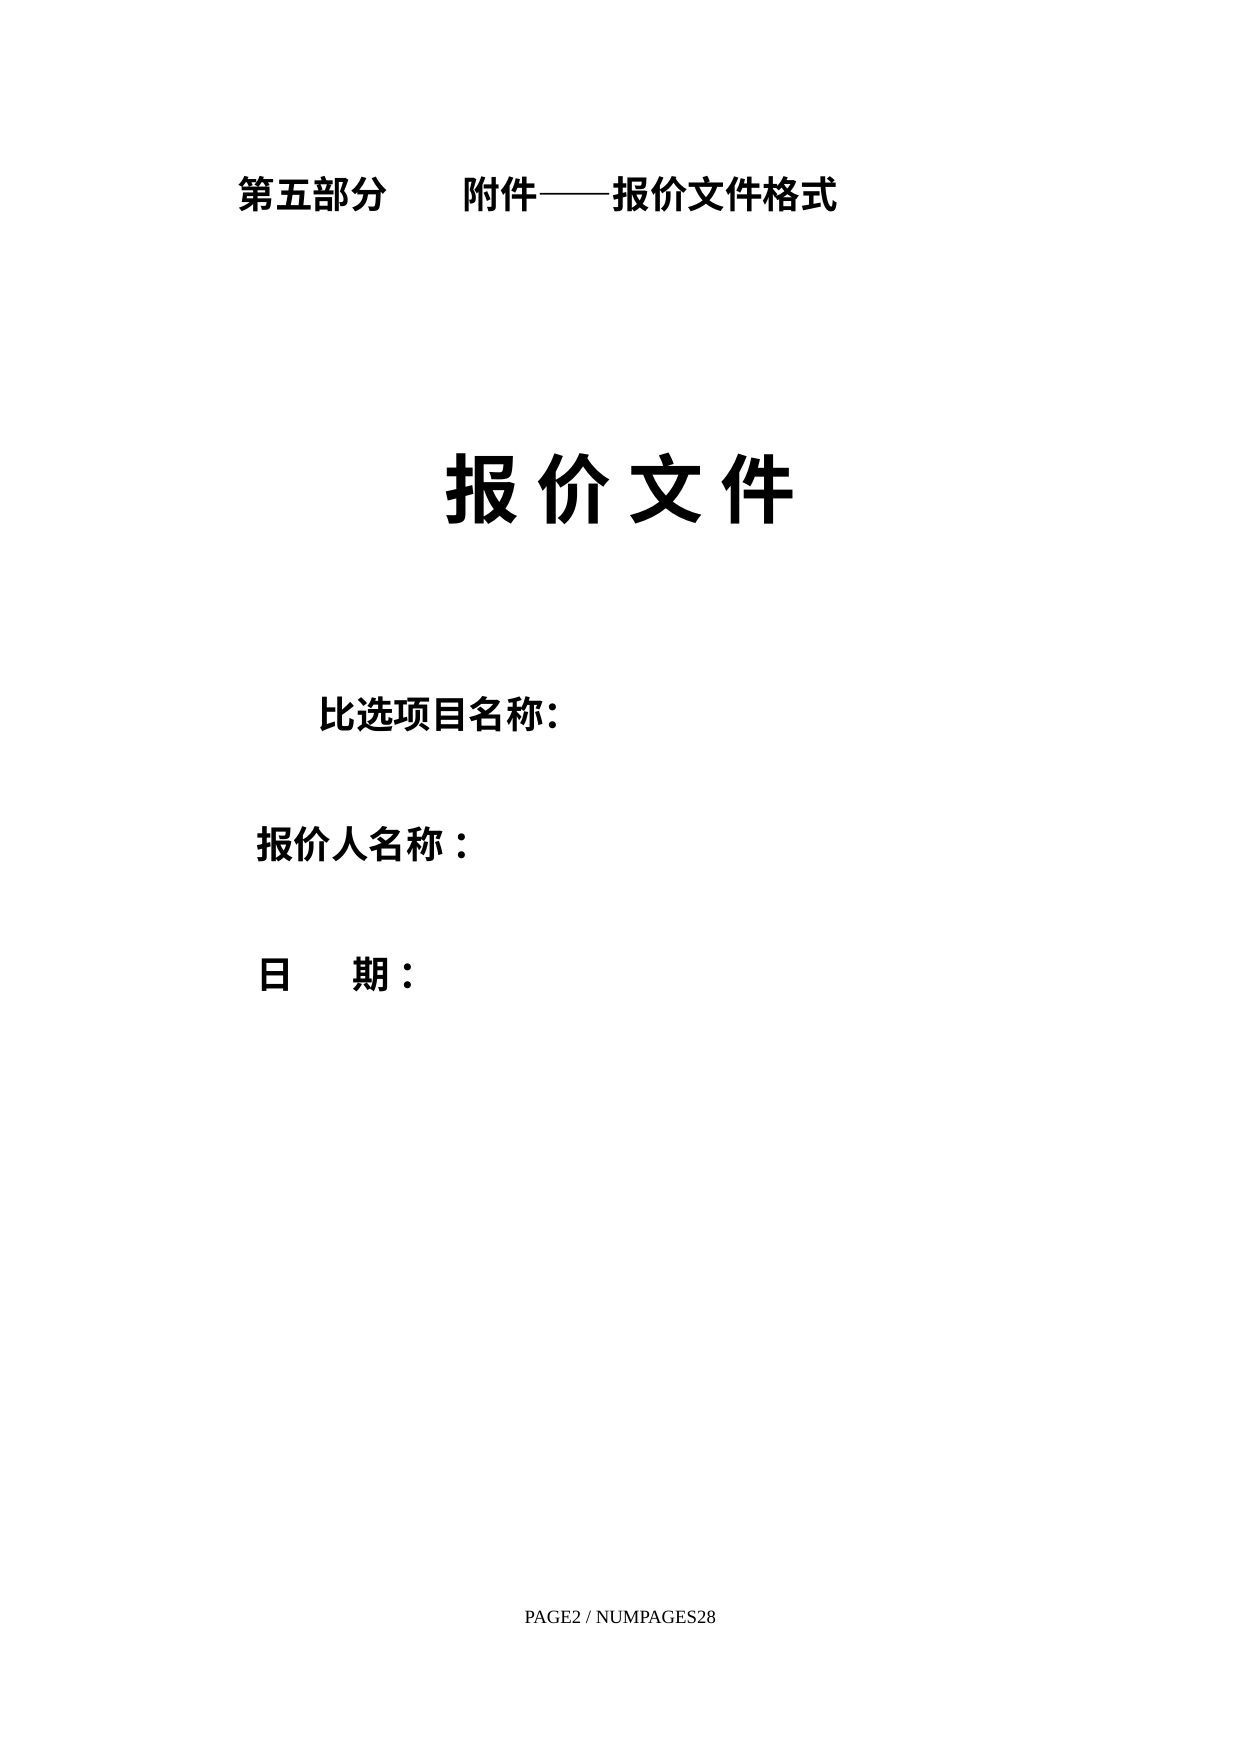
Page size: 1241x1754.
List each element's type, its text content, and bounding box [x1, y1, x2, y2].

text 比选项目名称： [187, 680, 1053, 745]
text 第五部分 附件——报价文件格式 [187, 160, 1053, 225]
text 报 价 文 件 [187, 420, 1053, 550]
text 报价人名称 ： [187, 810, 1053, 875]
text 日 期 ： [187, 940, 1053, 1005]
